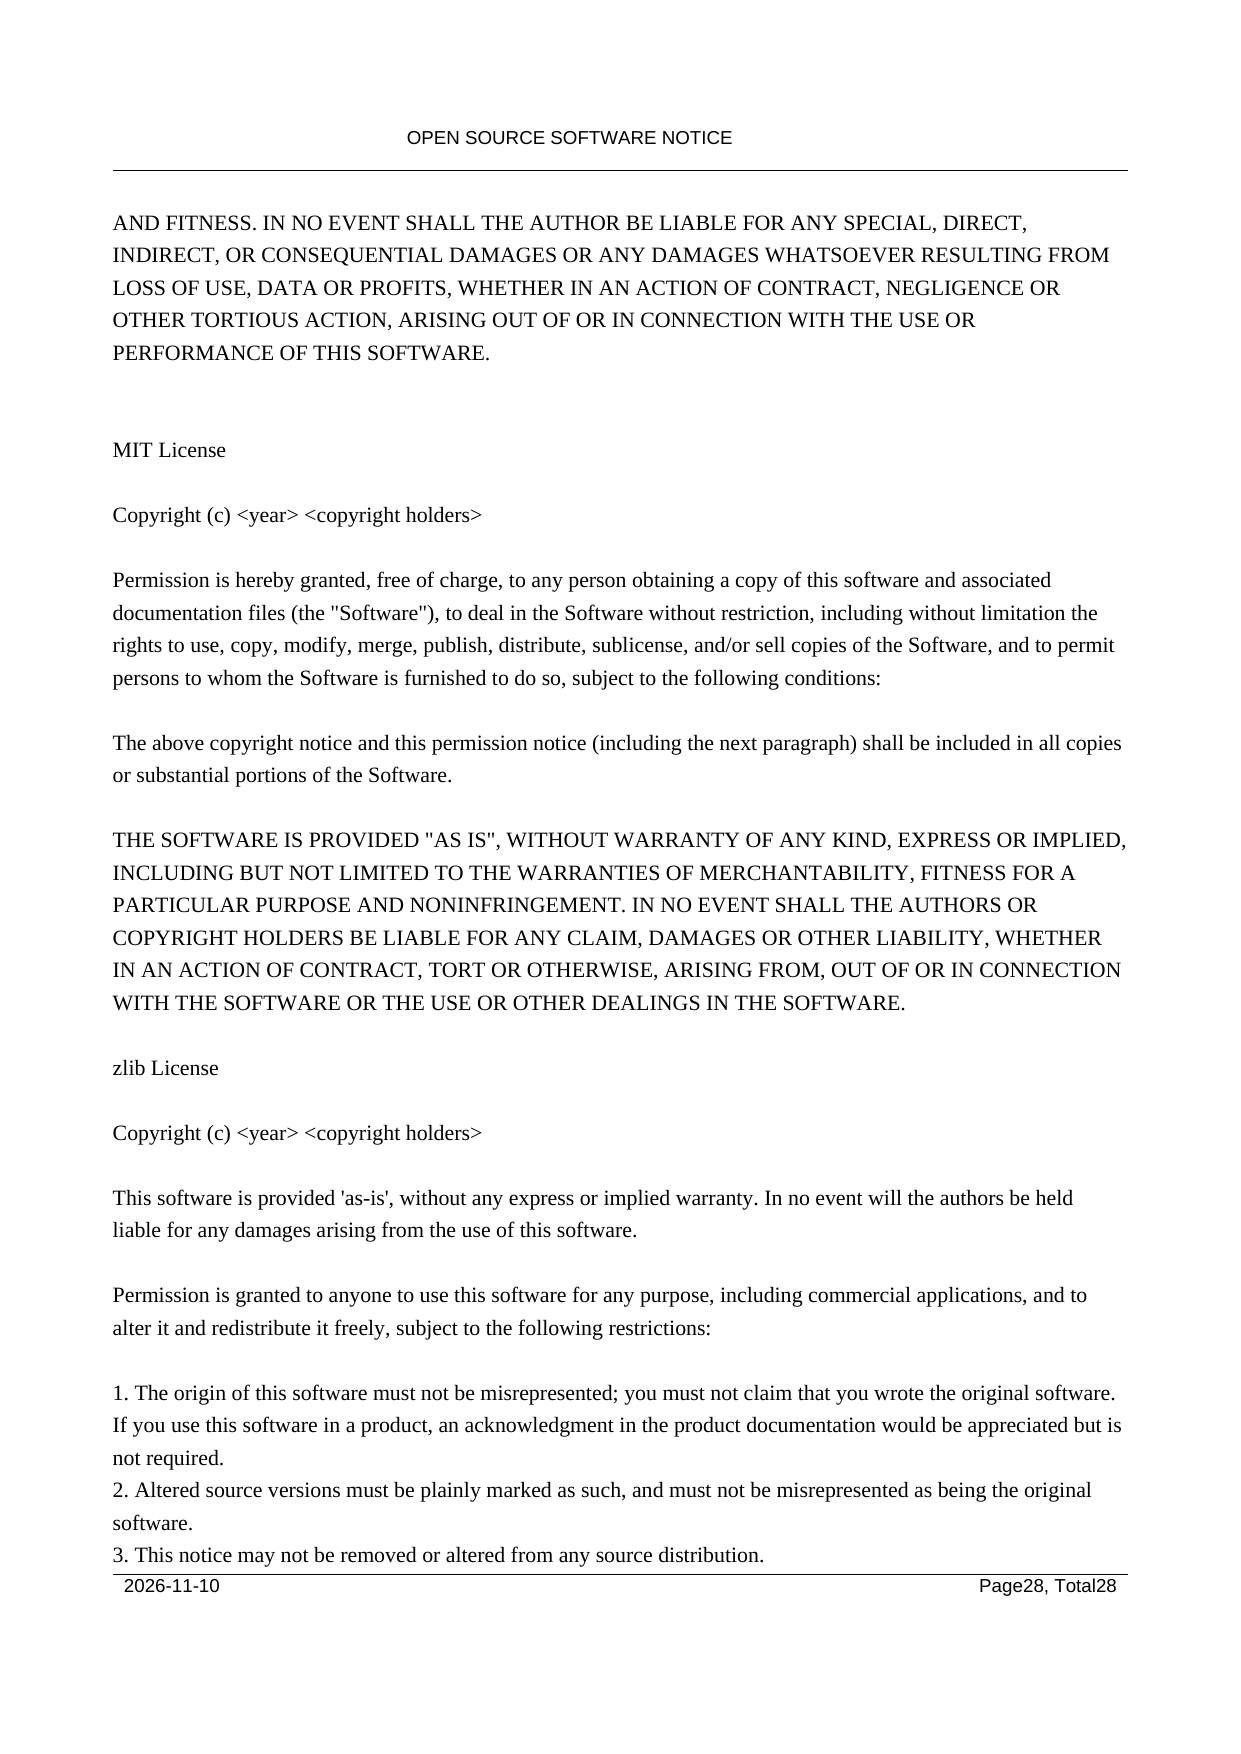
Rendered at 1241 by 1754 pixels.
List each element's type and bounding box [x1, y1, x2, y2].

text [112, 206, 1128, 1571]
